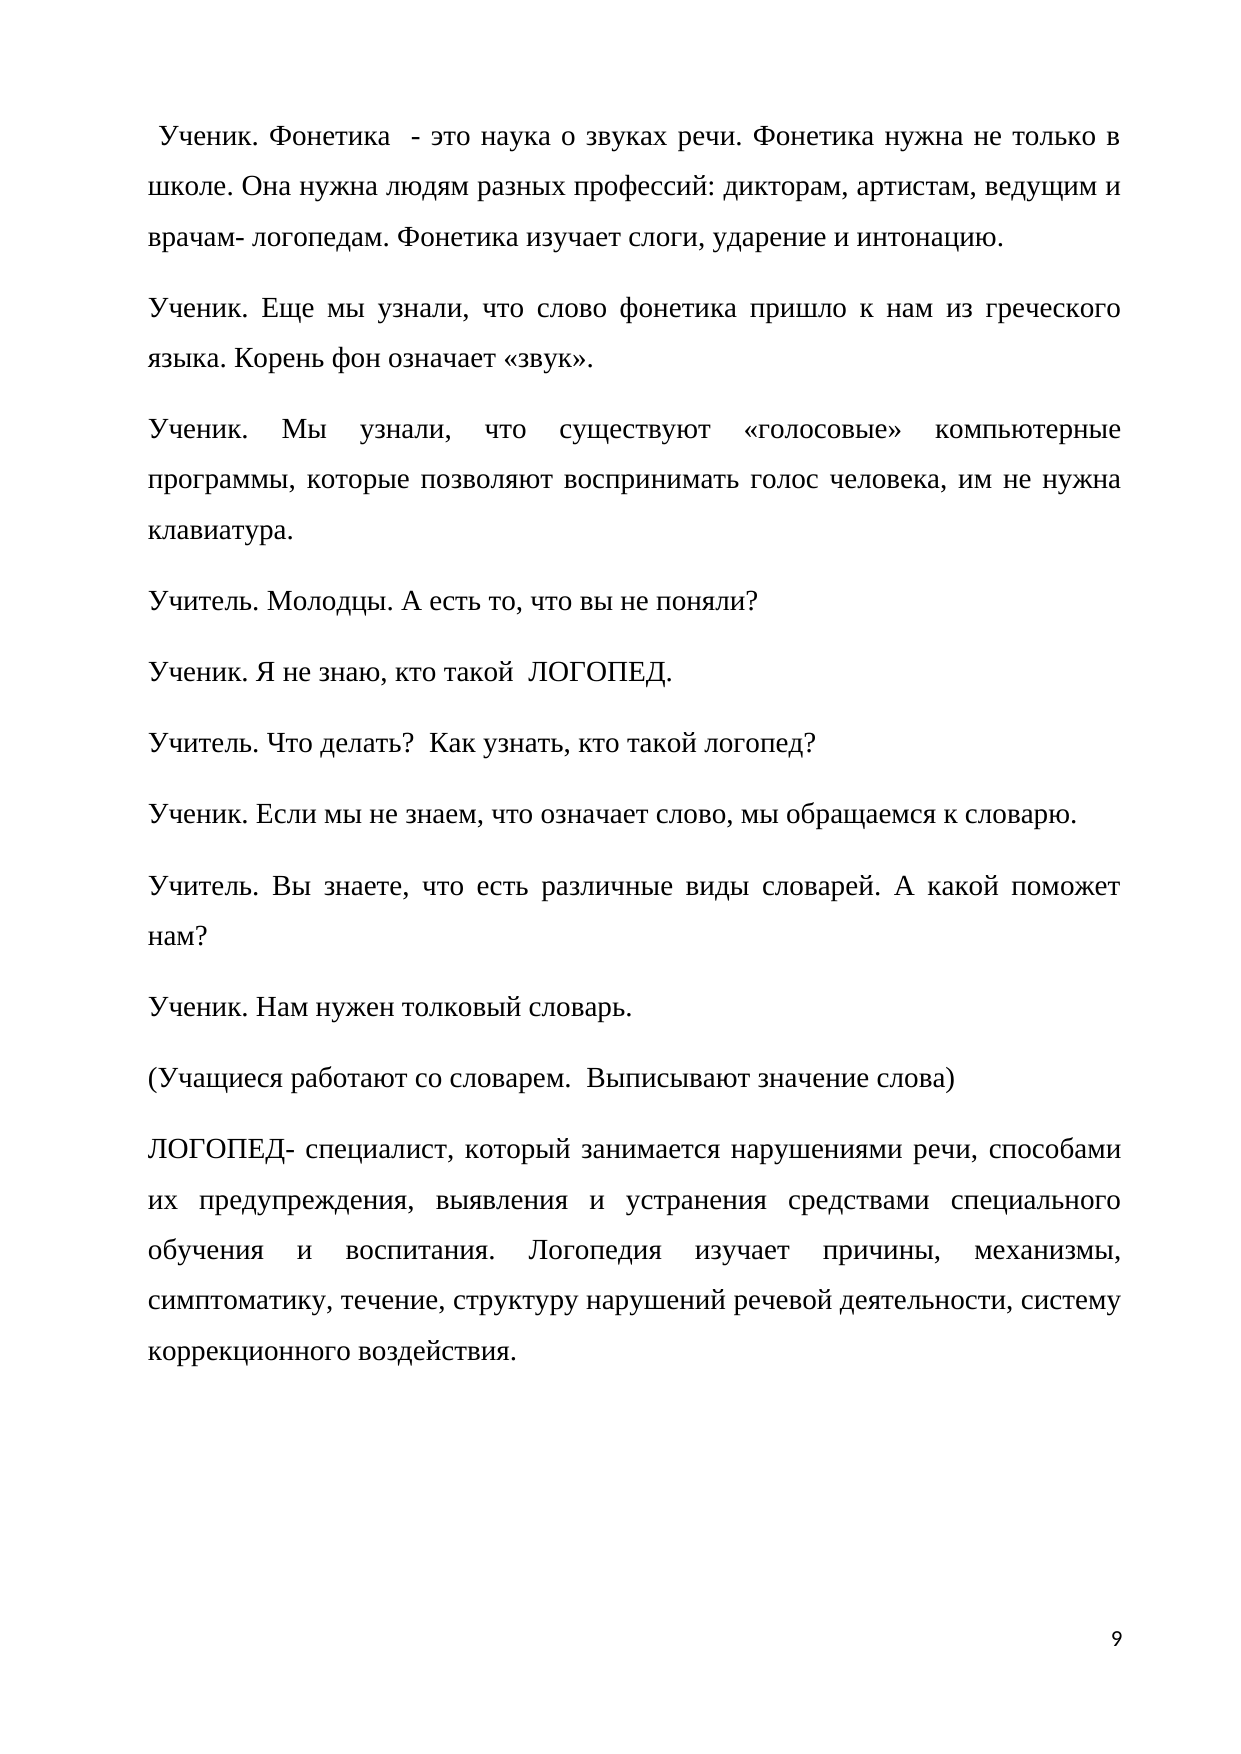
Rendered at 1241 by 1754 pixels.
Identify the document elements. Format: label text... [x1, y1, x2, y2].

text Ученик. Фонетика - это наука о звуках речи. Фонетика нужна не только в школе. Она нужна людям разных профессий: дикторам, артистам, ведущим и врачам- логопедам. Фонетика изучает слоги, ударение и интонацию. [148, 118, 1122, 252]
text Ученик. Если мы не знаем, что означает слово, мы обращаемся к словарю. [148, 797, 1122, 830]
text Учитель. Вы знаете, что есть различные виды словарей. А какой поможет нам? [148, 868, 1122, 952]
text Ученик. Я не знаю, кто такой ЛОГОПЕД. [148, 654, 1122, 688]
text Ученик. Нам нужен толковый словарь. [148, 989, 1122, 1023]
text ЛОГОПЕД- специалист, который занимается нарушениями речи, способами их предупреждения, выявления и устранения средствами специального обучения и воспитания. Логопедия изучает причины, механизмы, симптоматику, течение, структуру нарушений речевой деятельности, систему коррекционного воздействия. [148, 1131, 1122, 1366]
text Учитель. Молодцы. А есть то, что вы не поняли? [148, 583, 1122, 617]
text Учитель. Что делать? Как узнать, кто такой логопед? [148, 725, 1122, 759]
text Ученик. Мы узнали, что существуют «голосовые» компьютерные программы, которые позволяют воспринимать голос человека, им не нужна клавиатура. [148, 411, 1122, 546]
text (Учащиеся работают со словарем. Выписывают значение слова) [148, 1060, 1122, 1094]
text Ученик. Еще мы узнали, что слово фонетика пришло к нам из греческого языка. Корень фон означает «звук». [148, 290, 1122, 374]
